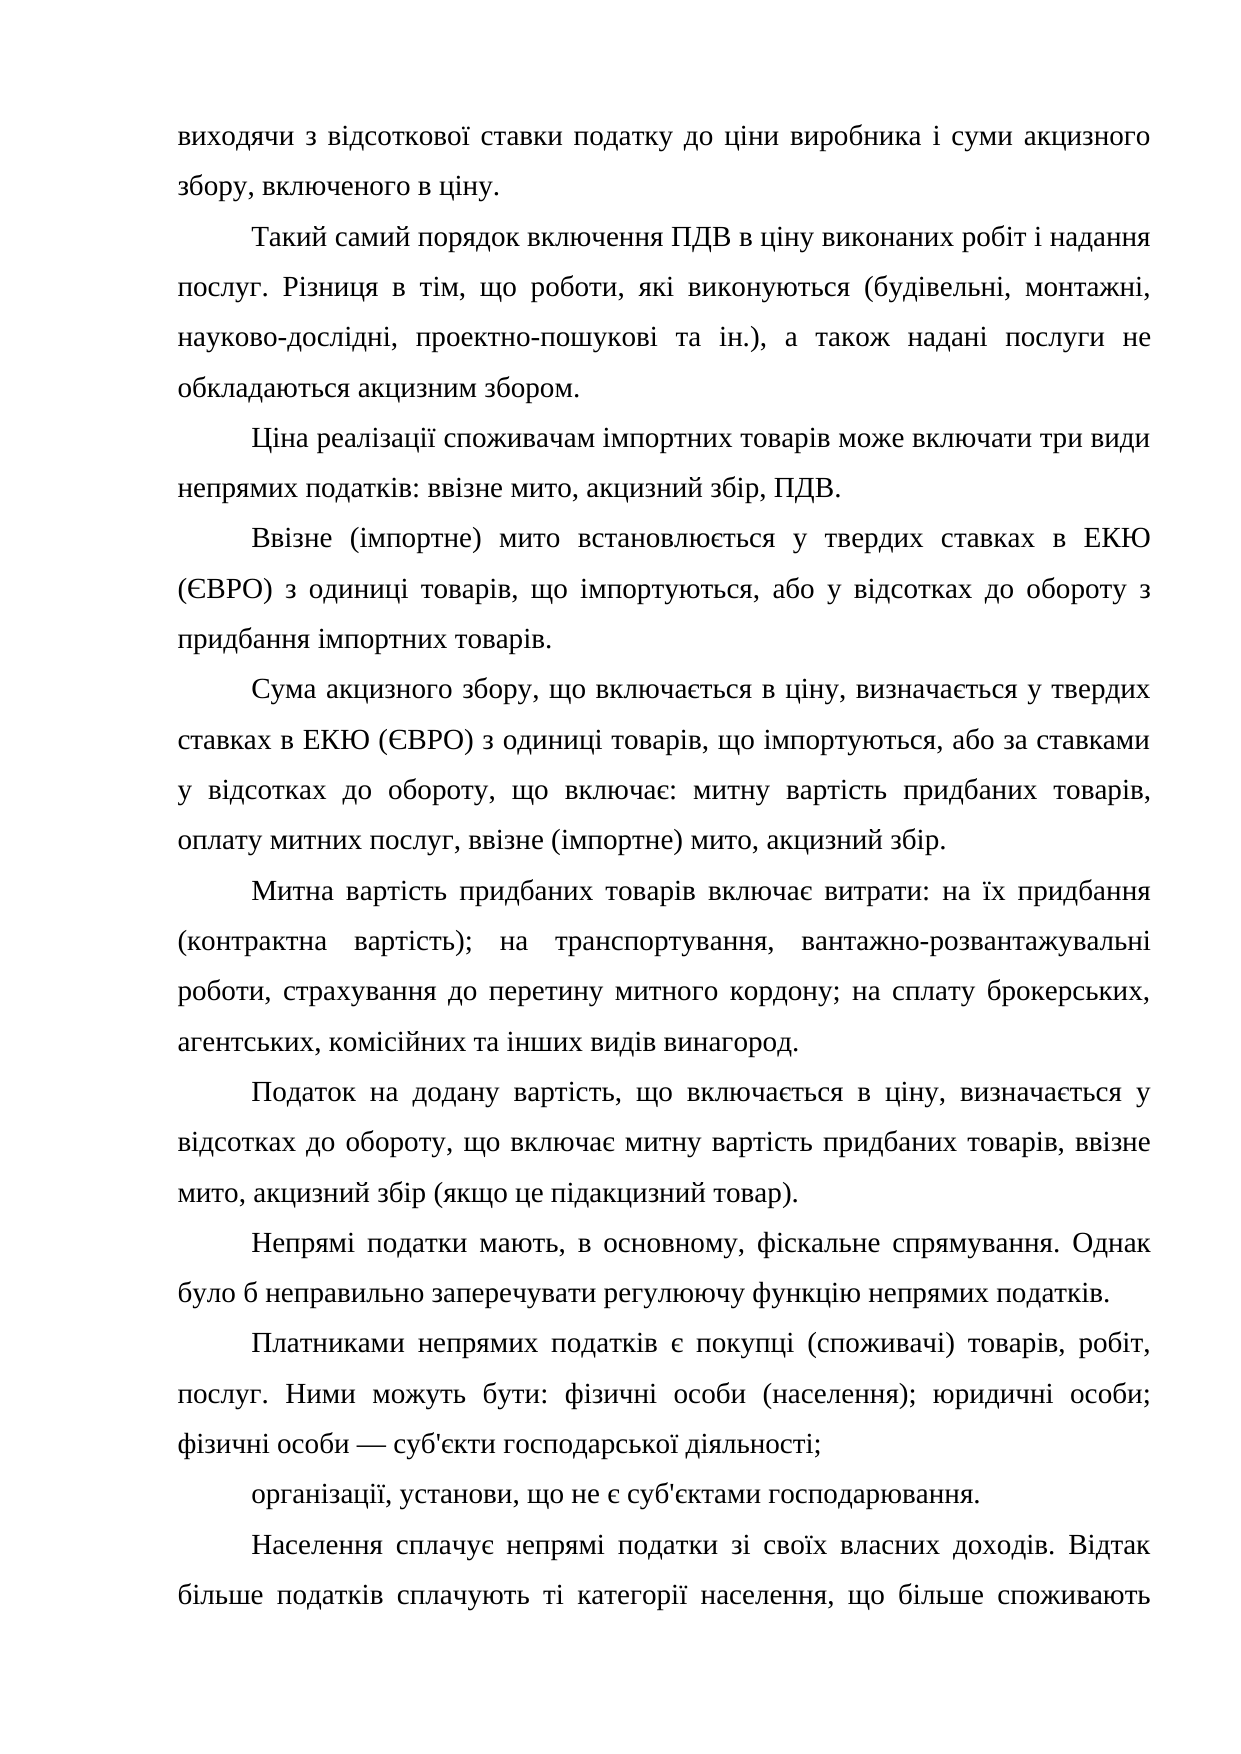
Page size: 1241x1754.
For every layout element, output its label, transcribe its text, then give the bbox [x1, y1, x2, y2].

text організації, установи, що не є суб'єктами господарювання. [177, 1477, 1152, 1510]
text Ввізне (імпортне) мито встановлюється у твердих ставках в ЕКЮ (ЄВРО) з одиниці товарів, що імпортуються, або у відсотках до обороту з придбання імпортних товарів. [177, 521, 1152, 655]
text Митна вартість придбаних товарів включає витрати: на їх придбання (контрактна вартість); на транспортування, вантажно-розвантажувальні роботи, страхування до перетину митного кордону; на сплату брокерських, агентських, комісійних та інших видів винагород. [177, 873, 1152, 1057]
text Такий самий порядок включення ПДВ в ціну виконаних робіт і надання послуг. Різниця в тім, що роботи, які виконуються (будівельні, монтажні, науково-дослідні, проектно-пошукові та ін.), а також надані послуги не обкладаються акцизним збором. [177, 219, 1152, 403]
text Податок на додану вартість, що включається в ціну, визначається у відсотках до обороту, що включає митну вартість придбаних товарів, ввізне мито, акцизний збір (якщо це підакцизний товар). [177, 1074, 1152, 1208]
text Сума акцизного збору, що включається в ціну, визначається у твердих ставках в ЕКЮ (ЄВРО) з одиниці товарів, що імпортуються, або за ставками у відсотках до обороту, що включає: митну вартість придбаних товарів, оплату митних послуг, ввізне (імпортне) мито, акцизний збір. [177, 672, 1152, 856]
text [177, 1527, 1152, 1611]
text Ціна реалізації споживачам імпортних товарів може включати три види непрямих податків: ввізне мито, акцизний збір, ПДВ. [177, 420, 1152, 504]
text Платниками непрямих податків є покупці (споживачі) товарів, робіт, послуг. Ними можуть бути: фізичні особи (населення); юридичні особи; фізичні особи — суб'єкти господарської діяльності; [177, 1326, 1152, 1460]
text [177, 118, 1152, 202]
text Непрямі податки мають, в основному, фіскальне спрямування. Однак було б неправильно заперечувати регулюючу функцію непрямих податків. [177, 1225, 1152, 1309]
